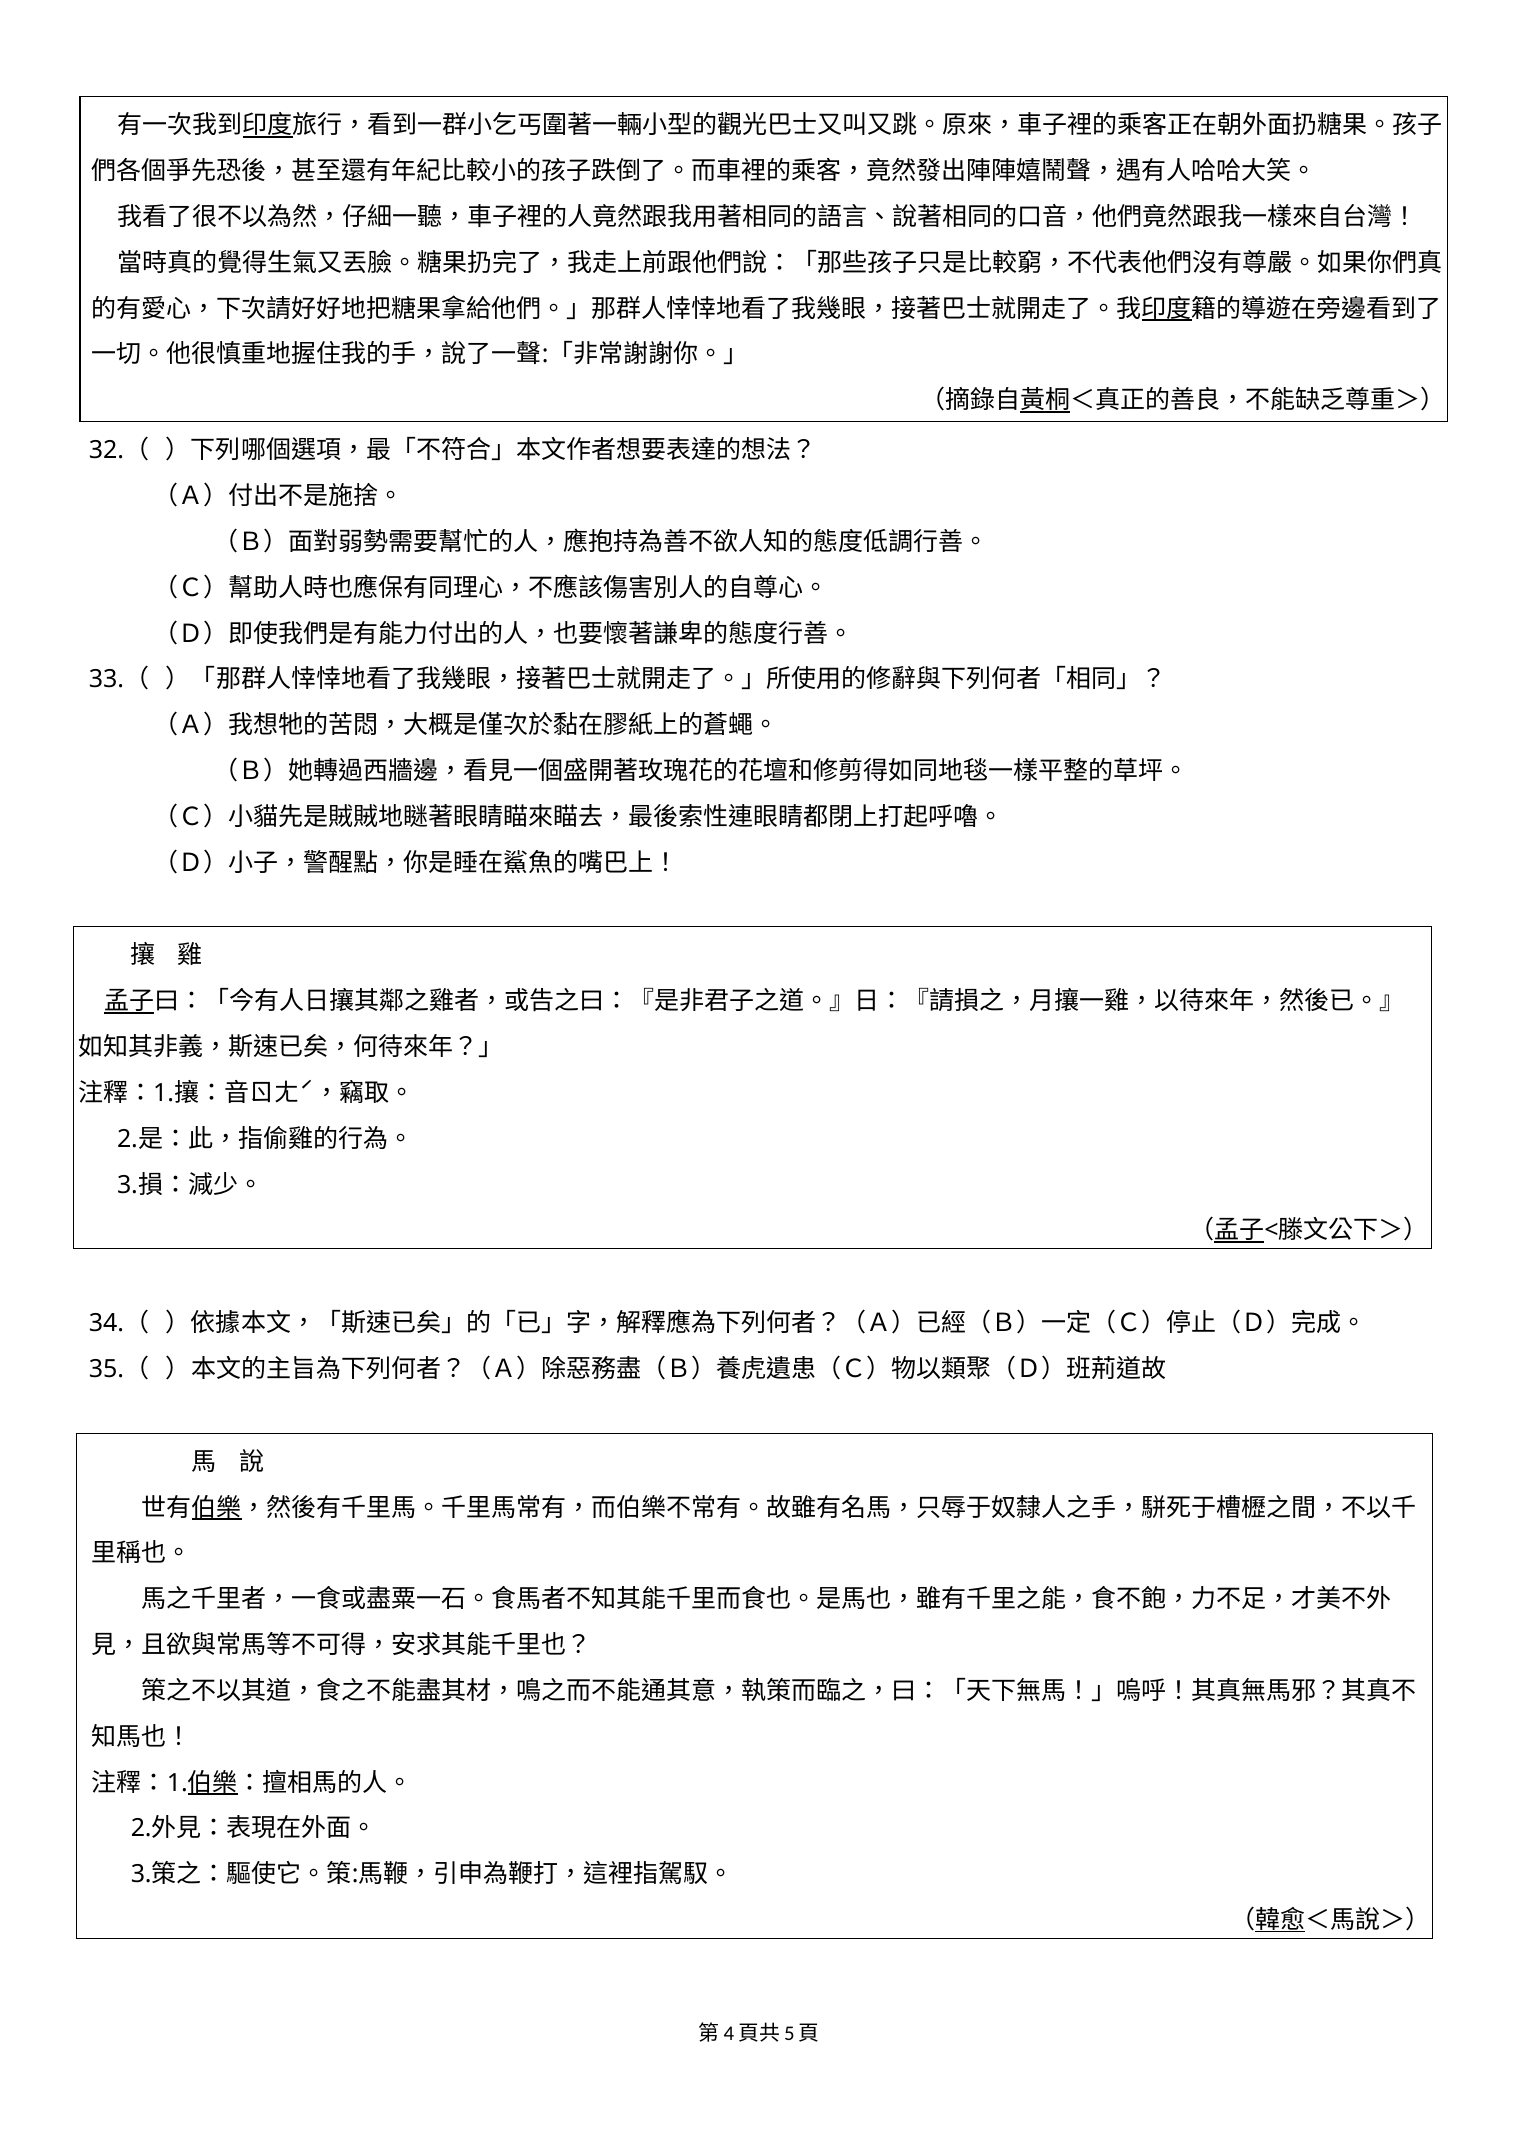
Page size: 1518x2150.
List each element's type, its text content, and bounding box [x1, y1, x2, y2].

text 33.（ ）「那群人悻悻地看了我幾眼，接著巴士就開走了。」所使用的修辭與下列何者「相同」？ [89, 651, 1429, 697]
text （Ｄ）小子，警醒點，你是睡在鯊魚的嘴巴上！ [89, 834, 1429, 880]
table_header 馬 說 世有伯樂，然後有千里馬。千里馬常有，而伯樂不常有。故雖有名馬，只辱于奴隸人之手，駢死于槽櫪之間，不以千里稱也。 馬之千里者，一食或盡粟一石。食馬者不知其能千里而食也。是馬也，雖有千里之能，食不飽，力不足，才美不外見，且欲與常馬等不可得，安求其能千里也？ 策之不以其道，食之不能盡其材，鳴之而不能通其意，執策而臨之，曰：「天下無馬！」嗚呼！其真無馬邪？其真不知馬也！ 注釋：1.伯樂：擅相馬的人。 2.外見：表現在外面。 3.策之：驅使它。策:馬鞭，引申為鞭打，這裡指駕馭。 （韓愈＜馬說＞） [77, 1434, 1432, 1938]
text （Ａ）付出不是施捨。 [89, 468, 1429, 514]
text （Ｄ）即使我們是有能力付出的人，也要懷著謙卑的態度行善。 [89, 605, 1429, 651]
text （Ｂ）她轉過西牆邊，看見一個盛開著玫瑰花的花壇和修剪得如同地毯一樣平整的草坪。 [89, 743, 1429, 789]
text （Ｂ）面對弱勢需要幫忙的人，應抱持為善不欲人知的態度低調行善。 [89, 514, 1429, 559]
text （Ｃ）小貓先是賊賊地瞇著眼睛瞄來瞄去，最後索性連眼睛都閉上打起呼嚕。 [89, 789, 1429, 834]
table_header 有一次我到印度旅行，看到一群小乞丐圍著一輛小型的觀光巴士又叫又跳。原來，車子裡的乘客正在朝外面扔糖果。孩子們各個爭先恐後，甚至還有年紀比較小的孩子跌倒了。而車裡的乘客，竟然發出陣陣嬉鬧聲，遇有人哈哈大笑。 我看了很不以為然，仔細一聽，車子裡的人竟然跟我用著相同的語言、說著相同的口音，他們竟然跟我一樣來自台灣！ 當時真的覺得生氣又丟臉。糖果扔完了，我走上前跟他們說：「那些孩子只是比較窮，不代表他們沒有尊嚴。如果你們真的有愛心，下次請好好地把糖果拿給他們。」那群人悻悻地看了我幾眼，接著巴士就開走了。我印度籍的導遊在旁邊看到了一切。他很慎重地握住我的手，說了一聲:「非常謝謝你。」 （摘錄自黃桐＜真正的善良，不能缺乏尊重＞） [81, 97, 1447, 421]
text 35.（ ）本文的主旨為下列何者？（Ａ）除惡務盡（Ｂ）養虎遺患（Ｃ）物以類聚（Ｄ）班荊道故 [89, 1341, 1429, 1387]
text 34.（ ）依據本文，「斯速已矣」的「已」字，解釋應為下列何者？（Ａ）已經（Ｂ）一定（Ｃ）停止（Ｄ）完成。 [89, 1295, 1429, 1341]
text （Ｃ）幫助人時也應保有同理心，不應該傷害別人的自尊心。 [89, 559, 1429, 605]
text （Ａ）我想牠的苦悶，大概是僅次於黏在膠紙上的蒼蠅。 [89, 697, 1429, 743]
text 32.（ ）下列哪個選項，最「不符合」本文作者想要表達的想法？ [89, 422, 1429, 468]
table_header 攘 雞 孟子曰：「今有人日攘其鄰之雞者，或告之曰：『是非君子之道。』日：『請損之，月攘一雞，以待來年，然後已。』如知其非義，斯速已矣，何待來年？」 注釋：1.攘：音ㄖㄤˊ，竊取。 2.是：此，指偷雞的行為。 3.損：減少。 （孟子<滕文公下＞） [74, 927, 1431, 1248]
